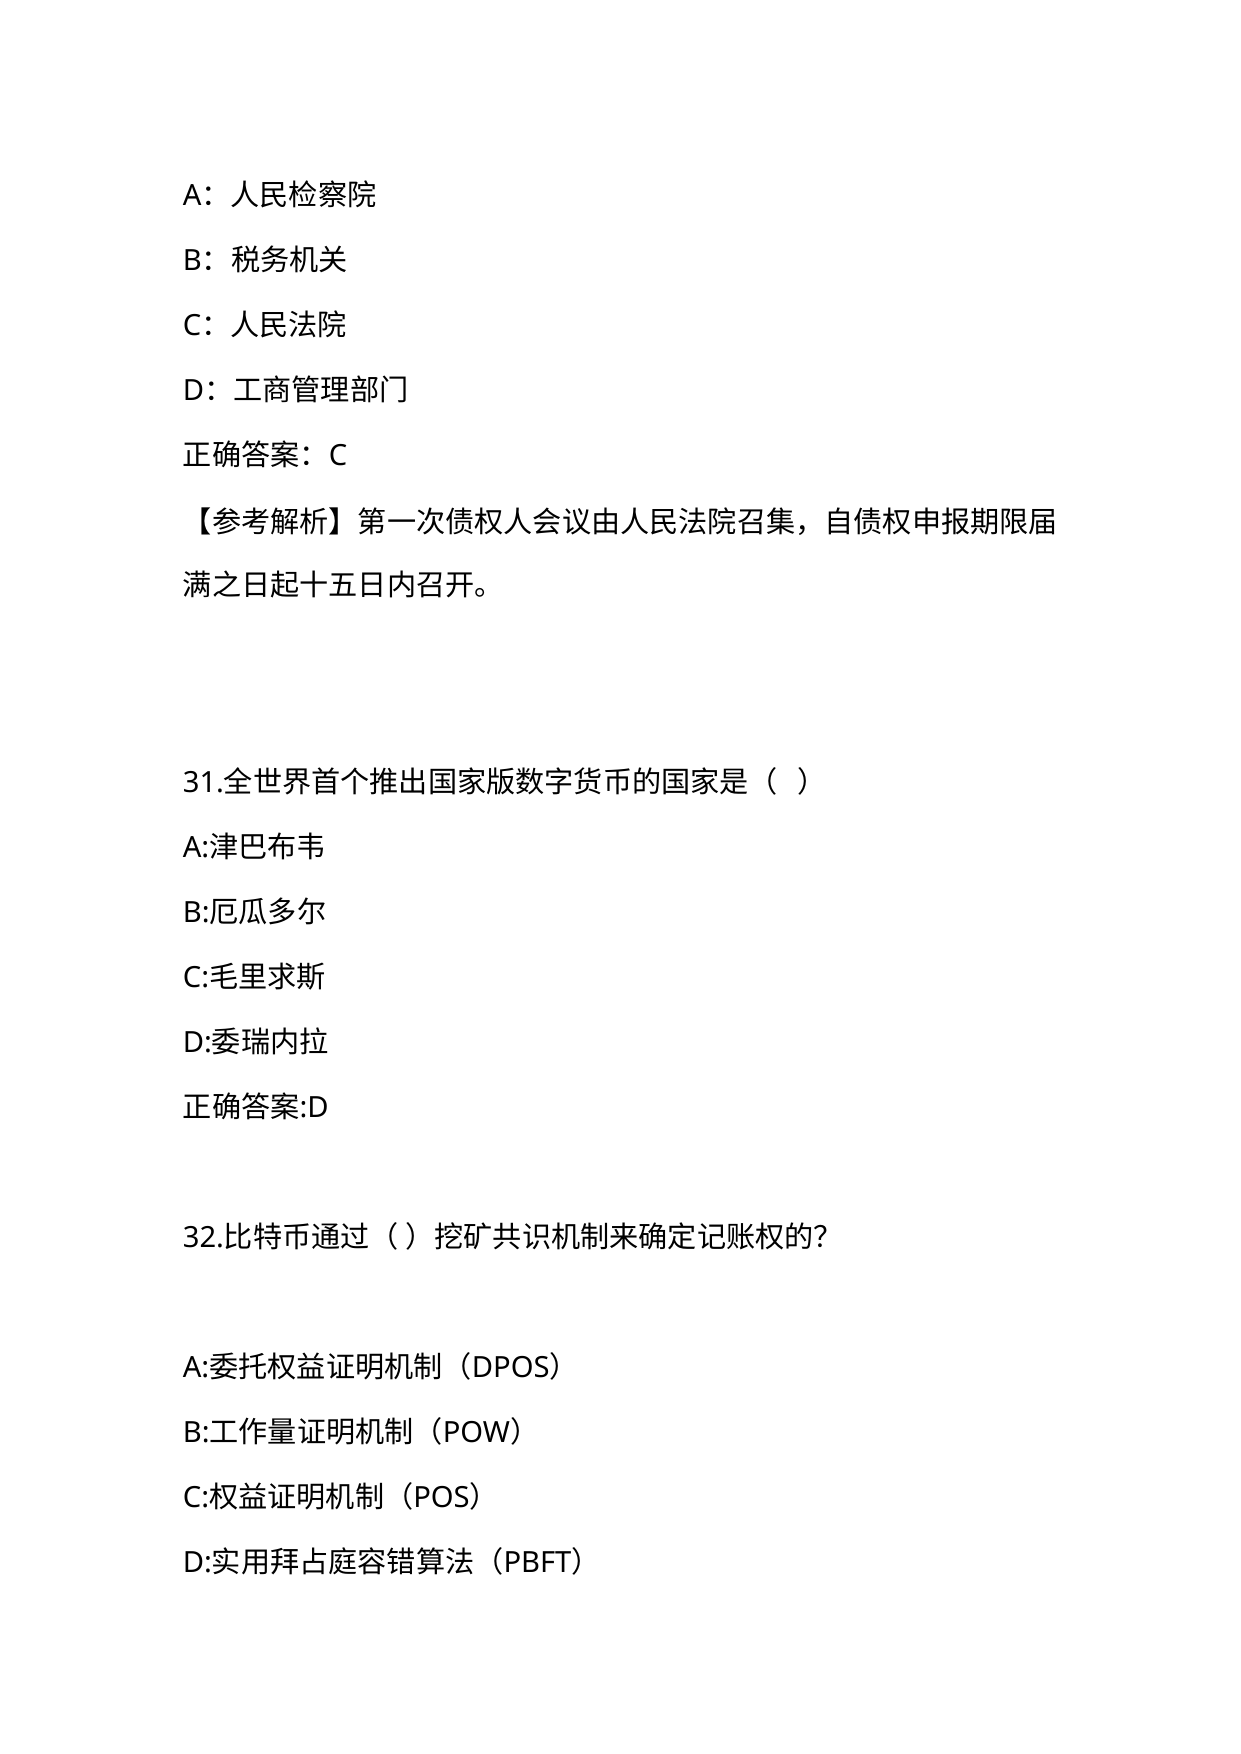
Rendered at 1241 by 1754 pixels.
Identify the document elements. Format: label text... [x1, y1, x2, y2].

text 正确答案:D [183, 1072, 1058, 1137]
text D:实用拜占庭容错算法（PBFT） [183, 1527, 1058, 1592]
text D:委瑞内拉 [183, 1007, 1058, 1072]
list C：人民法院 [183, 292, 1058, 357]
list 【参考解析】第一次债权人会议由人民法院召集，自债权申报期限届满之日起十五日内召开。 [183, 487, 1058, 617]
text A:津巴布韦 [183, 812, 1058, 877]
list 正确答案：C [183, 422, 1058, 487]
text 31.全世界首个推出国家版数字货币的国家是（ ） [183, 747, 1058, 812]
text C:权益证明机制（POS） [183, 1462, 1058, 1527]
text C:毛里求斯 [183, 942, 1058, 1007]
text A:委托权益证明机制（DPOS） [183, 1332, 1058, 1397]
list B：税务机关 [183, 227, 1058, 292]
list D：工商管理部门 [183, 357, 1058, 422]
list A：人民检察院 [183, 162, 1058, 227]
text B:厄瓜多尔 [183, 877, 1058, 942]
list 32.比特币通过（ ）挖矿共识机制来确定记账权的？ [183, 1202, 1058, 1267]
text B:工作量证明机制（POW） [183, 1397, 1058, 1462]
